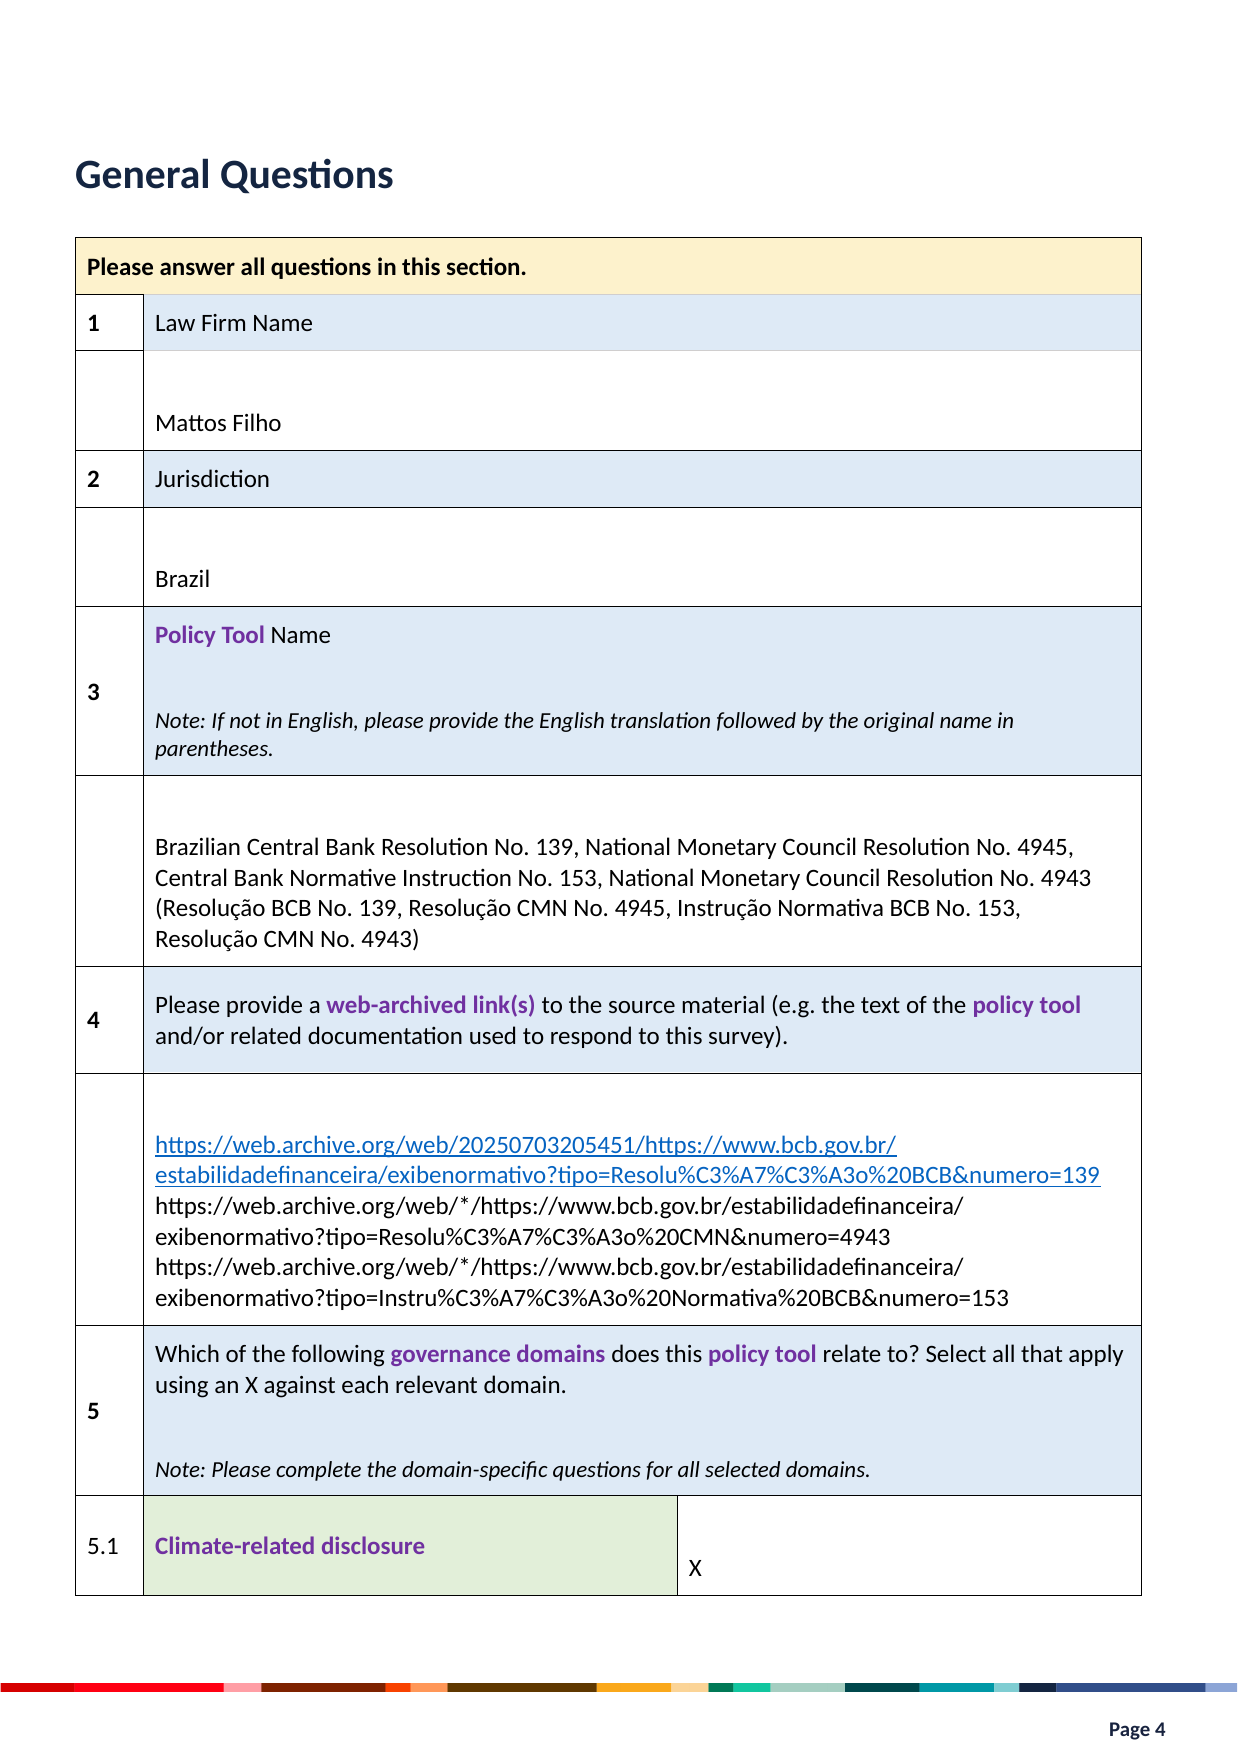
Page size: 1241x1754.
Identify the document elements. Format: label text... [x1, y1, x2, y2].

table_cell 5.1 [76, 1496, 143, 1595]
table_cell Climate-related disclosure [144, 1496, 677, 1595]
table_cell Policy Tool Name Note: If not in English, please provide the English translation followed by the original name in parentheses. [144, 607, 1141, 775]
table_cell [76, 351, 143, 450]
table_cell 3 [76, 607, 143, 775]
table_cell Please provide a web-archived link(s) to the source material (e.g. the text of the policy tool and/or related documentation used to respond to this survey). [144, 967, 1141, 1072]
table_cell Brazilian Central Bank Resolution No. 139, National Monetary Council Resolution No. 4945, Central Bank Normative Instruction No. 153, National Monetary Council Resolution No. 4943 (Resolução BCB No. 139, Resolução CMN No. 4945, Instrução Normativa BCB No. 153, Resolução CMN No. 4943) [144, 776, 1141, 966]
table_cell [76, 1074, 143, 1325]
table_header Please answer all questions in this section. [76, 238, 1141, 294]
subtitle General Questions [75, 148, 1165, 199]
table_cell Law Firm Name [144, 295, 1141, 350]
table_cell https://web.archive.org/web/20250703205451/https://www.bcb.gov.br/estabilidadefinanceira/exibenormativo?tipo=Resolu%C3%A7%C3%A3o%20BCB&numero=139 https://web.archive.org/web/*/https://www.bcb.gov.br/estabilidadefinanceira/exibenormativo?tipo=Resolu%C3%A7%C3%A3o%20CMN&numero=4943 https://web.archive.org/web/*/https://www.bcb.gov.br/estabilidadefinanceira/exibenormativo?tipo=Instru%C3%A7%C3%A3o%20Normativa%20BCB&numero=153 [144, 1074, 1141, 1325]
table_cell Jurisdiction [144, 451, 1141, 507]
table_cell Which of the following governance domains does this policy tool relate to? Select all that apply using an X against each relevant domain. Note: Please complete the domain-specific questions for all selected domains. [144, 1326, 1141, 1495]
table_cell 1 [76, 295, 143, 350]
table_cell Brazil [144, 508, 1141, 606]
table_cell X [678, 1496, 1141, 1595]
table_cell 2 [76, 451, 143, 507]
table_cell 4 [76, 967, 143, 1072]
table_cell 5 [76, 1326, 143, 1495]
picture [0, 1683, 1236, 1692]
table_cell [76, 508, 143, 606]
table_cell Mattos Filho [144, 351, 1141, 450]
table_cell [76, 776, 143, 966]
